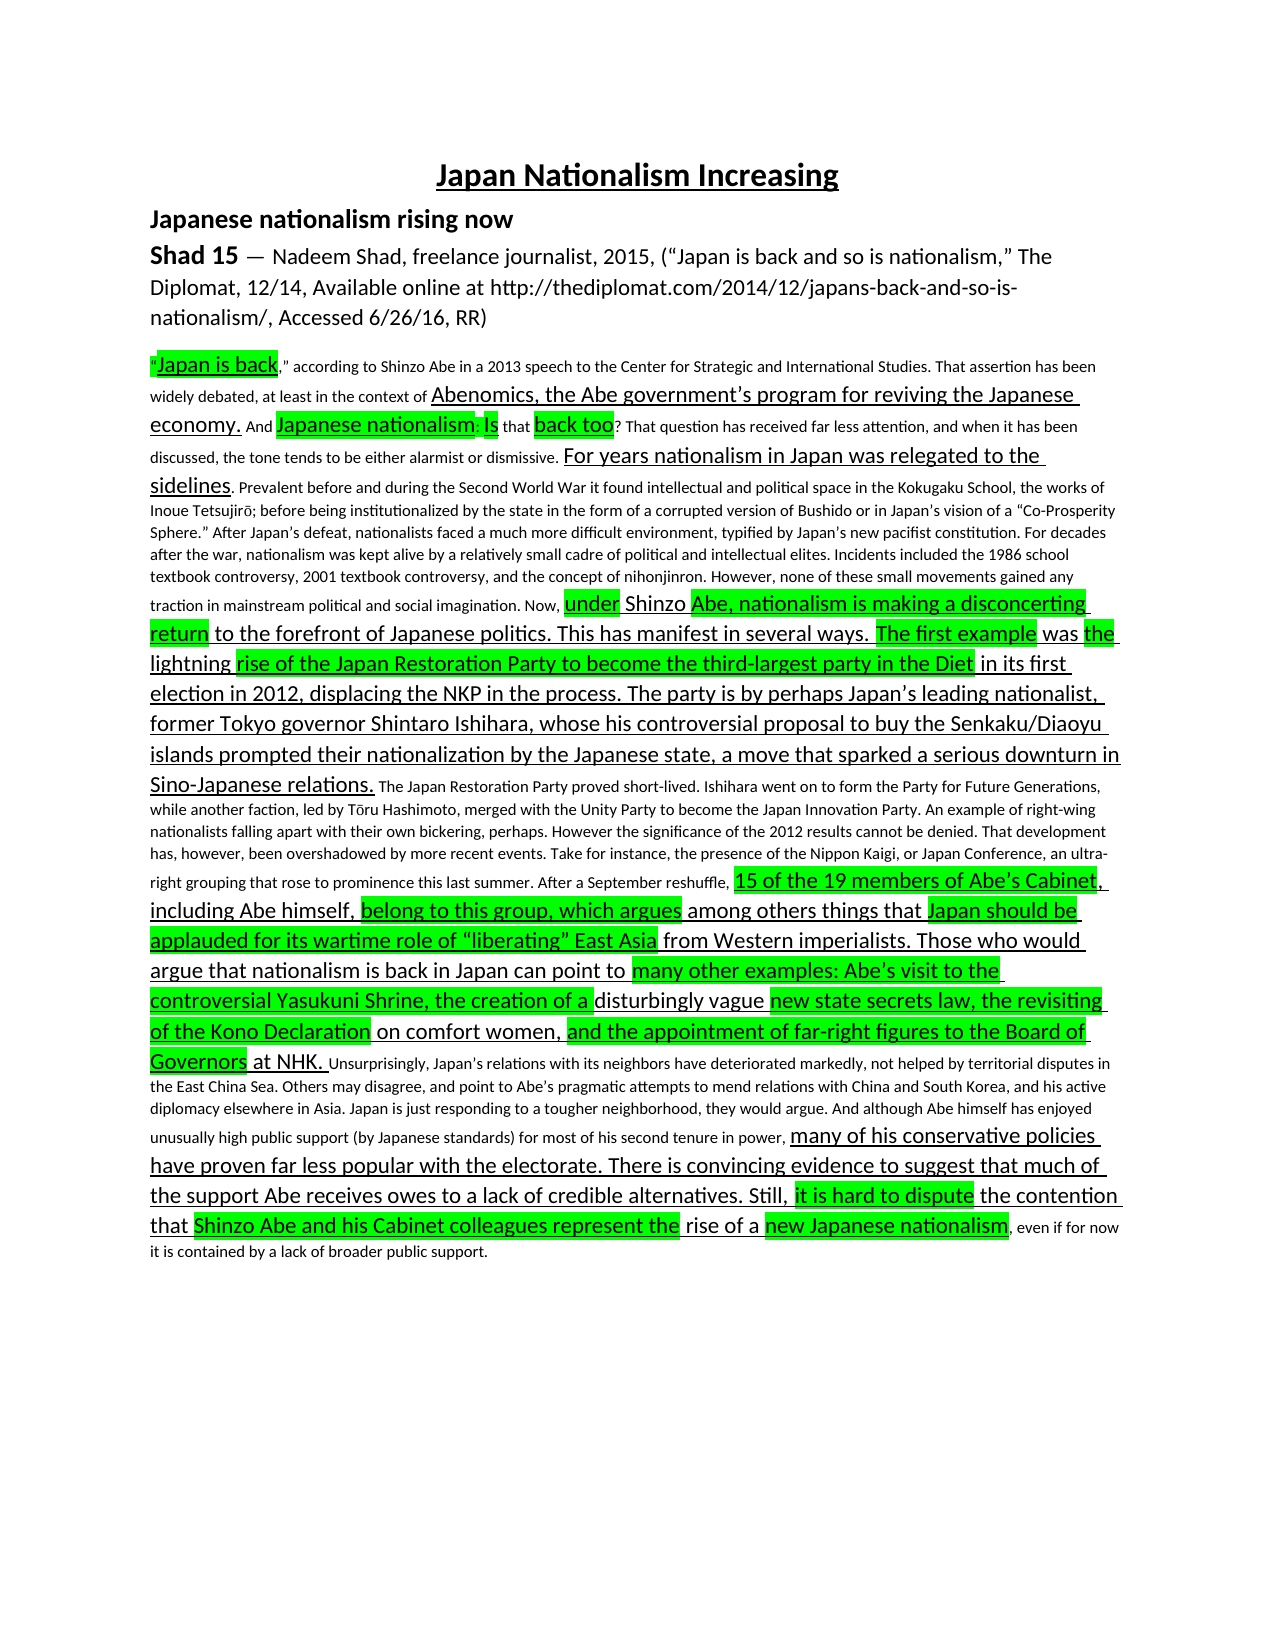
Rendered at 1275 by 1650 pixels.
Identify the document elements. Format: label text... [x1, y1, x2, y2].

subtitle Japanese nationalism rising now [150, 202, 1125, 235]
text Shad 15 — Nadeem Shad, freelance journalist, 2015, (“Japan is back and so is nationalism,” The Diplomat, 12/14, Available online at http://thediplomat.com/2014/12/japans-back-and-so-is-nationalism/, Accessed 6/26/16, RR) [150, 238, 1125, 331]
subtitle Japan Nationalism Increasing [150, 154, 1125, 195]
text “Japan is back,” according to Shinzo Abe in a 2013 speech to the Center for Strategic and International Studies. That assertion has been widely debated, at least in the context of Abenomics, the Abe government’s program for reviving the Japanese economy. And Japanese nationalism: Is that back too? That question has received far less attention, and when it has been discussed, the tone tends to be either alarmist or dismissive. For years nationalism in Japan was relegated to the sidelines. Prevalent before and during the Second World War it found intellectual and political space in the Kokugaku School, the works of Inoue Tetsujirō; before being institutionalized by the state in the form of a corrupted version of Bushido or in Japan’s vision of a “Co-Prosperity Sphere.” After Japan’s defeat, nationalists faced a much more difficult environment, typified by Japan’s new pacifist constitution. For decades after the war, nationalism was kept alive by a relatively small cadre of political and intellectual elites. Incidents included the 1986 school textbook controversy, 2001 textbook controversy, and the concept of nihonjinron. However, none of these small movements gained any traction in mainstream political and social imagination. Now, under Shinzo Abe, nationalism is making a disconcerting return to the forefront of Japanese politics. This has manifest in several ways. The first example was the lightning rise of the Japan Restoration Party to become the third-largest party in the Diet in its first election in 2012, displacing the NKP in the process. The party is by perhaps Japan’s leading nationalist, former Tokyo governor Shintaro Ishihara, whose his controversial proposal to buy the Senkaku/Diaoyu islands prompted their nationalization by the Japanese state, a move that sparked a serious downturn in Sino-Japanese relations. The Japan Restoration Party proved short-lived. Ishihara went on to form the Party for Future Generations, while another faction, led by Tōru Hashimoto, merged with the Unity Party to become the Japan Innovation Party. An example of right-wing nationalists falling apart with their own bickering, perhaps. However the significance of the 2012 results cannot be denied. That development has, however, been overshadowed by more recent events. Take for instance, the presence of the Nippon Kaigi, or Japan Conference, an ultra-right grouping that rose to prominence this last summer. After a September reshuffle, 15 of the 19 members of Abe’s Cabinet, including Abe himself, belong to this group, which argues among others things that Japan should be applauded for its wartime role of “liberating” East Asia from Western imperialists. Those who would argue that nationalism is back in Japan can point to many other examples: Abe’s visit to the controversial Yasukuni Shrine, the creation of a disturbingly vague new state secrets law, the revisiting of the Kono Declaration on comfort women, and the appointment of far-right figures to the Board of Governors at NHK. Unsurprisingly, Japan’s relations with its neighbors have deteriorated markedly, not helped by territorial disputes in the East China Sea. Others may disagree, and point to Abe’s pragmatic attempts to mend relations with China and South Korea, and his active diplomacy elsewhere in Asia. Japan is just responding to a tougher neighborhood, they would argue. And although Abe himself has enjoyed unusually high public support (by Japanese standards) for most of his second tenure in power, many of his conservative policies have proven far less popular with the electorate. There is convincing evidence to suggest that much of the support Abe receives owes to a lack of credible alternatives. Still, it is hard to dispute the contention that Shinzo Abe and his Cabinet colleagues represent the rise of a new Japanese nationalism, even if for now it is contained by a lack of broader public support. [150, 350, 1125, 1262]
